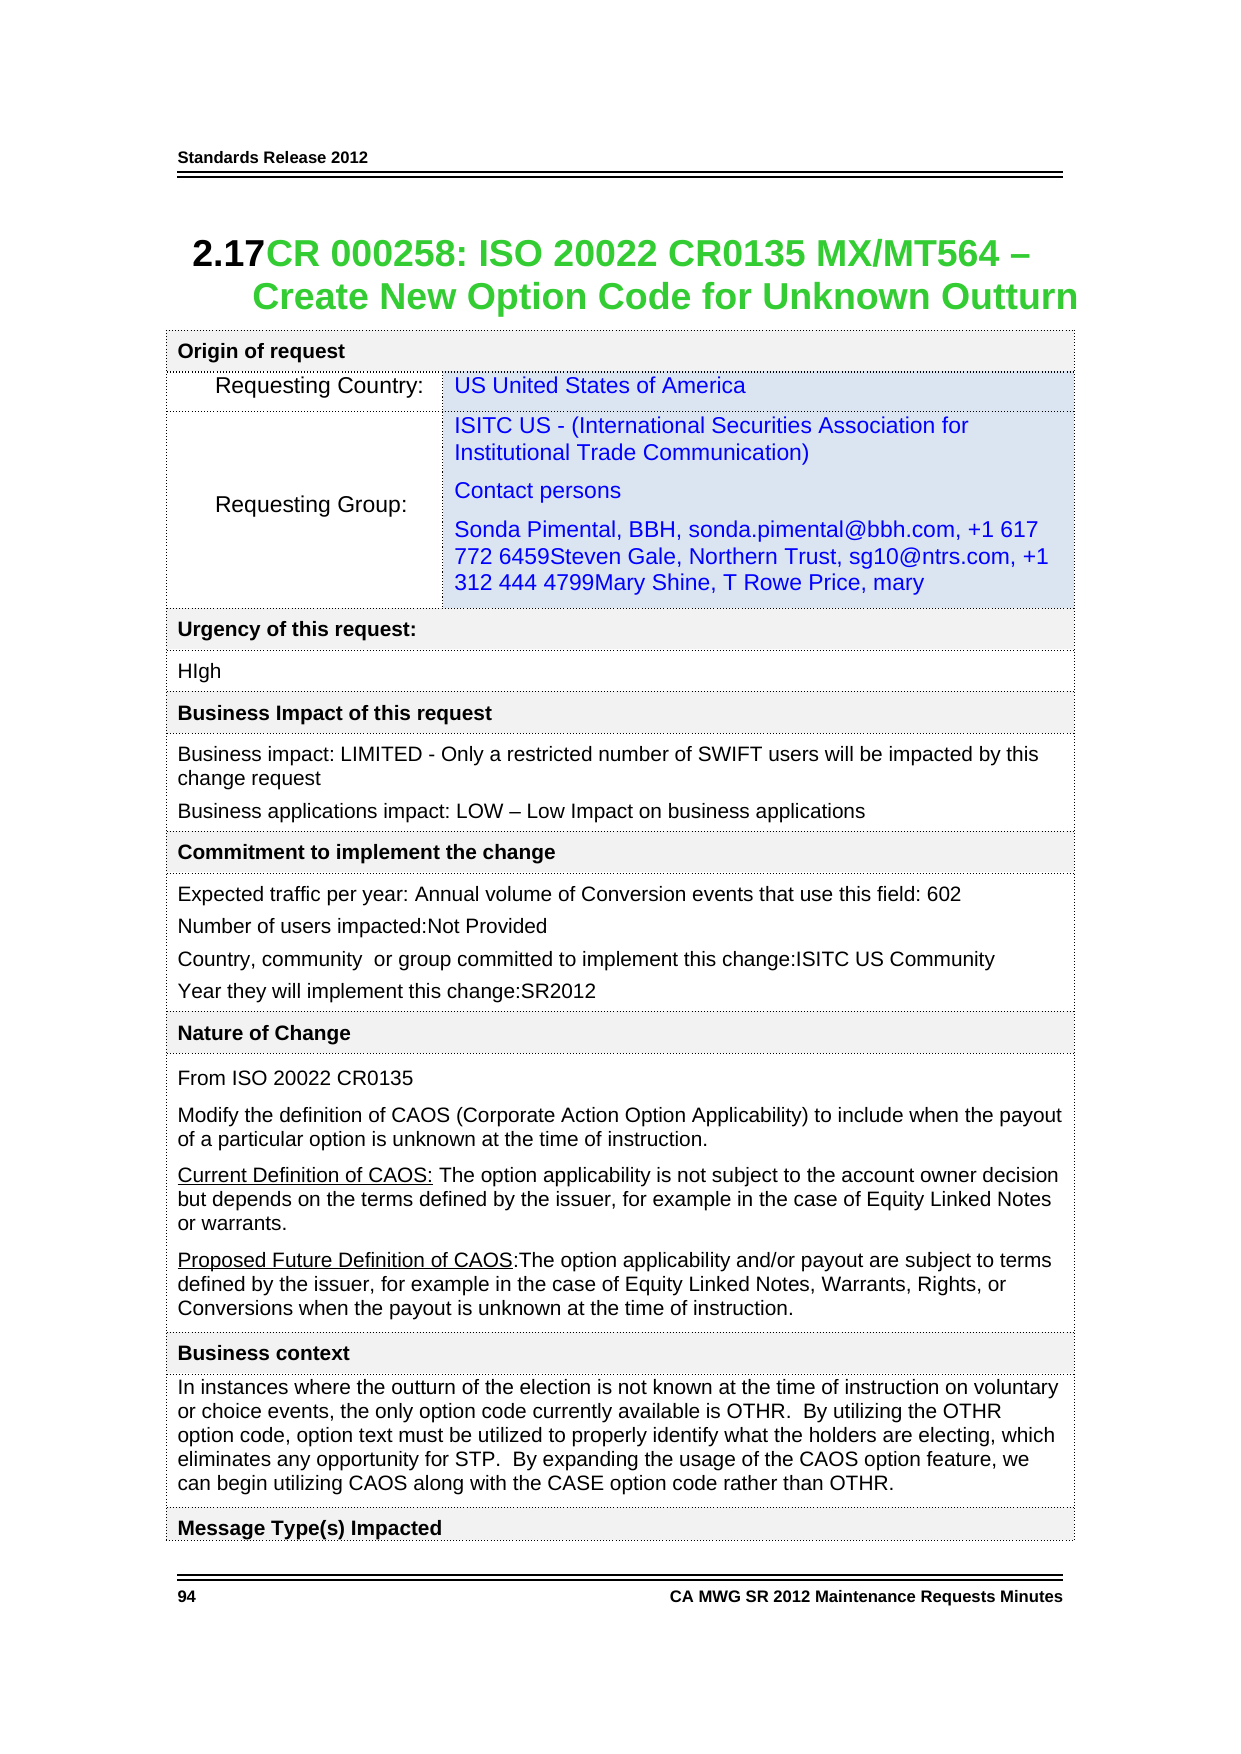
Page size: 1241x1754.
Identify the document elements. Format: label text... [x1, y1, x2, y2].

table_cell Business Impact of this request [166, 691, 1074, 733]
table_cell Requesting Country: [166, 371, 443, 411]
table_cell Commitment to implement the change [166, 831, 1074, 872]
table_cell ISITC US - (International Securities Association for Institutional Trade Communication) Contact persons Sonda Pimental, BBH, sonda.pimental@bbh.com, +1 617 772 6459Steven Gale, Northern Trust, sg10@ntrs.com, +1 312 444 4799Mary Shine, T Rowe Price, mary [443, 411, 1074, 608]
table_cell In instances where the outturn of the election is not known at the time of instruction on voluntary or choice events, the only option code currently available is OTHR. By utilizing the OTHR option code, option text must be utilized to properly identify what the holders are electing, which eliminates any opportunity for STP. By expanding the usage of the CAOS option feature, we can begin utilizing CAOS along with the CASE option code rather than OTHR. [166, 1374, 1074, 1507]
table_cell Nature of Change [166, 1011, 1074, 1053]
table_cell Urgency of this request: [166, 608, 1074, 649]
table_cell Expected traffic per year: Annual volume of Conversion events that use this field: 602 Number of users impacted:Not Provided Country, community or group committed to implement this change:ISITC US Community Year they will implement this change:SR2012 [166, 873, 1074, 1011]
table_header Origin of request [166, 330, 1074, 371]
table_cell Requesting Group: [166, 411, 443, 608]
subtitle CR 000258: ISO 20022 CR0135 MX/MT564 – Create New Option Code for Unknown Outturn [192, 231, 1092, 317]
table_cell Business context [166, 1332, 1074, 1373]
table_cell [166, 1507, 1074, 1540]
table_cell Business impact: LIMITED - Only a restricted number of SWIFT users will be impacted by this change request Business applications impact: LOW – Low Impact on business applications [166, 733, 1074, 831]
table_cell From ISO 20022 CR0135 Modify the definition of CAOS (Corporate Action Option Applicability) to include when the payout of a particular option is unknown at the time of instruction. Current Definition of CAOS: The option applicability is not subject to the account owner decision but depends on the terms defined by the issuer, for example in the case of Equity Linked Notes or warrants. Proposed Future Definition of CAOS:The option applicability and/or payout are subject to terms defined by the issuer, for example in the case of Equity Linked Notes, Warrants, Rights, or Conversions when the payout is unknown at the time of instruction. [166, 1053, 1074, 1332]
table_cell HIgh [166, 650, 1074, 691]
table_cell US United States of America [443, 371, 1074, 411]
